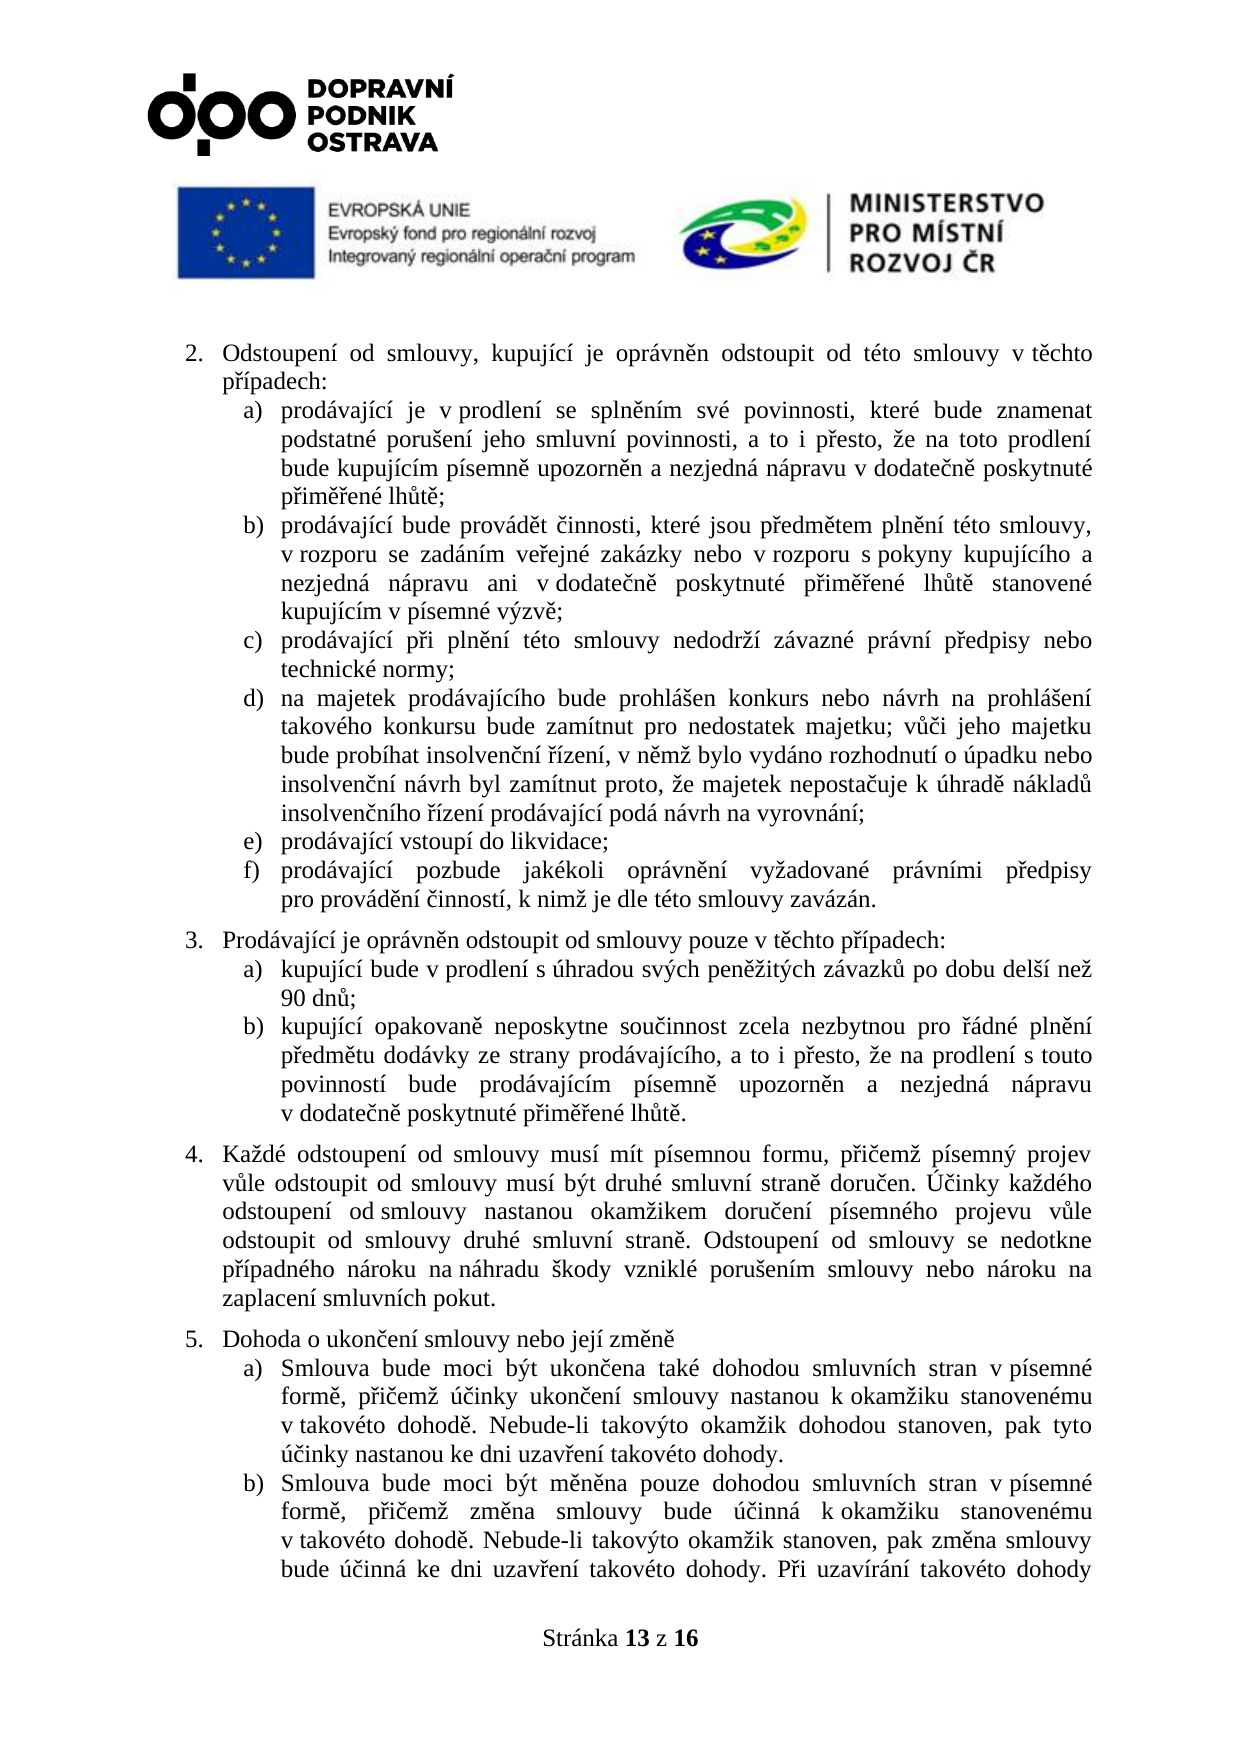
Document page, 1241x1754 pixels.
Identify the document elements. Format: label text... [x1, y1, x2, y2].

list prodávající při plnění této smlouvy nedodrží závazné právní předpisy nebo technické normy; [243, 625, 1092, 683]
list prodávající bude provádět činnosti, které jsou předmětem plnění této smlouvy, v rozporu se zadáním veřejné zakázky nebo v rozporu s pokyny kupujícího a nezjedná nápravu ani v dodatečně poskytnuté přiměřené lhůtě stanovené kupujícím v písemné výzvě; [243, 510, 1092, 625]
list Smlouva bude moci být ukončena také dohodou smluvních stran v písemné formě, přičemž účinky ukončení smlouvy nastanou k okamžiku stanovenému v takovéto dohodě. Nebude-li takovýto okamžik dohodou stanoven, pak tyto účinky nastanou ke dni uzavření takovéto dohody. [243, 1353, 1092, 1468]
list prodávající pozbude jakékoli oprávnění vyžadované právními předpisy pro provádění činností, k nimž je dle této smlouvy zavázán. [243, 855, 1092, 913]
list Prodávající je oprávněn odstoupit od smlouvy pouze v těchto případech: [185, 925, 1092, 954]
list na majetek prodávajícího bude prohlášen konkurs nebo návrh na prohlášení takového konkursu bude zamítnut pro nedostatek majetku; vůči jeho majetku bude probíhat insolvenční řízení, v němž bylo vydáno rozhodnutí o úpadku nebo insolvenční návrh byl zamítnut proto, že majetek nepostačuje k úhradě nákladů insolvenčního řízení prodávající podá návrh na vyrovnání; [243, 683, 1092, 826]
list kupující bude v prodlení s úhradou svých peněžitých závazků po dobu delší než 90 dnů; [243, 954, 1092, 1011]
list prodávající vstoupí do likvidace; [243, 826, 1092, 855]
list Každé odstoupení od smlouvy musí mít písemnou formu, přičemž písemný projev vůle odstoupit od smlouvy musí být druhé smluvní straně doručen. Účinky každého odstoupení od smlouvy nastanou okamžikem doručení písemného projevu vůle odstoupit od smlouvy druhé smluvní straně. Odstoupení od smlouvy se nedotkne případného nároku na náhradu škody vzniklé porušením smlouvy nebo nároku na zaplacení smluvních pokut. [185, 1139, 1092, 1311]
list Odstoupení od smlouvy, kupující je oprávněn odstoupit od této smlouvy v těchto případech: [185, 338, 1092, 395]
list prodávající je v prodlení se splněním své povinnosti, které bude znamenat podstatné porušení jeho smluvní povinnosti, a to i přesto, že na toto prodlení bude kupujícím písemně upozorněn a nezjedná nápravu v dodatečně poskytnuté přiměřené lhůtě; [243, 395, 1092, 510]
list Dohoda o ukončení smlouvy nebo její změně [185, 1324, 1092, 1353]
picture [147, 73, 1073, 309]
list kupující opakovaně neposkytne součinnost zcela nezbytnou pro řádné plnění předmětu dodávky ze strany prodávajícího, a to i přesto, že na prodlení s touto povinností bude prodávajícím písemně upozorněn a nezjedná nápravu v dodatečně poskytnuté přiměřené lhůtě. [243, 1011, 1092, 1126]
